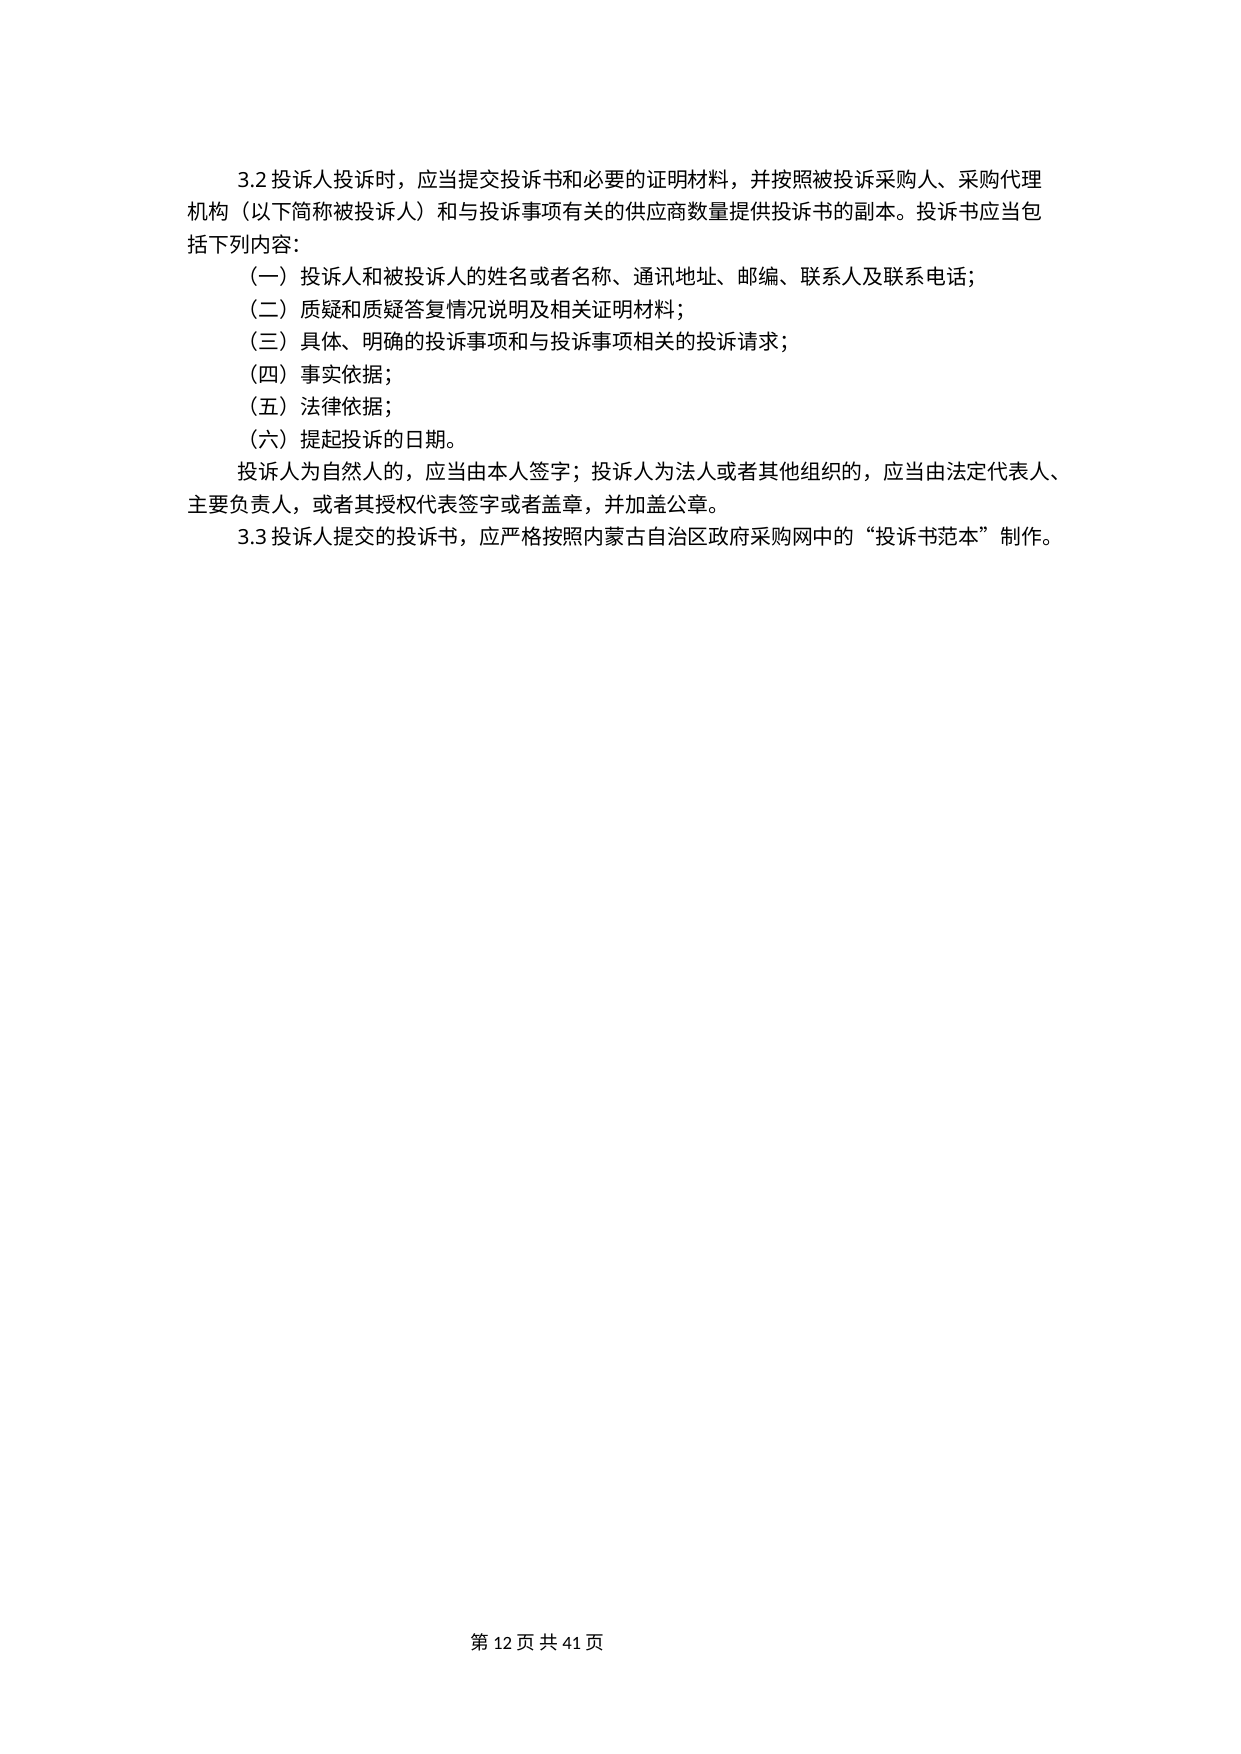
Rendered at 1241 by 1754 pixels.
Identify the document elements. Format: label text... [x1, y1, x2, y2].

text （三）具体、明确的投诉事项和与投诉事项相关的投诉请求； [187, 324, 1053, 357]
text （六）提起投诉的日期。 [187, 422, 1053, 454]
text 3.2投诉人投诉时，应当提交投诉书和必要的证明材料，并按照被投诉采购人、采购代理机构（以下简称被投诉人）和与投诉事项有关的供应商数量提供投诉书的副本。投诉书应当包括下列内容： [187, 162, 1053, 259]
text （五）法律依据； [187, 389, 1053, 422]
text （二）质疑和质疑答复情况说明及相关证明材料； [187, 292, 1053, 324]
text （一）投诉人和被投诉人的姓名或者名称、通讯地址、邮编、联系人及联系电话； [187, 259, 1053, 292]
text 投诉人为自然人的，应当由本人签字；投诉人为法人或者其他组织的，应当由法定代表人、主要负责人，或者其授权代表签字或者盖章，并加盖公章。 [187, 454, 1053, 519]
text 3.3投诉人提交的投诉书，应严格按照内蒙古自治区政府采购网中的“投诉书范本”制作。 [187, 519, 1053, 552]
text （四）事实依据； [187, 357, 1053, 389]
